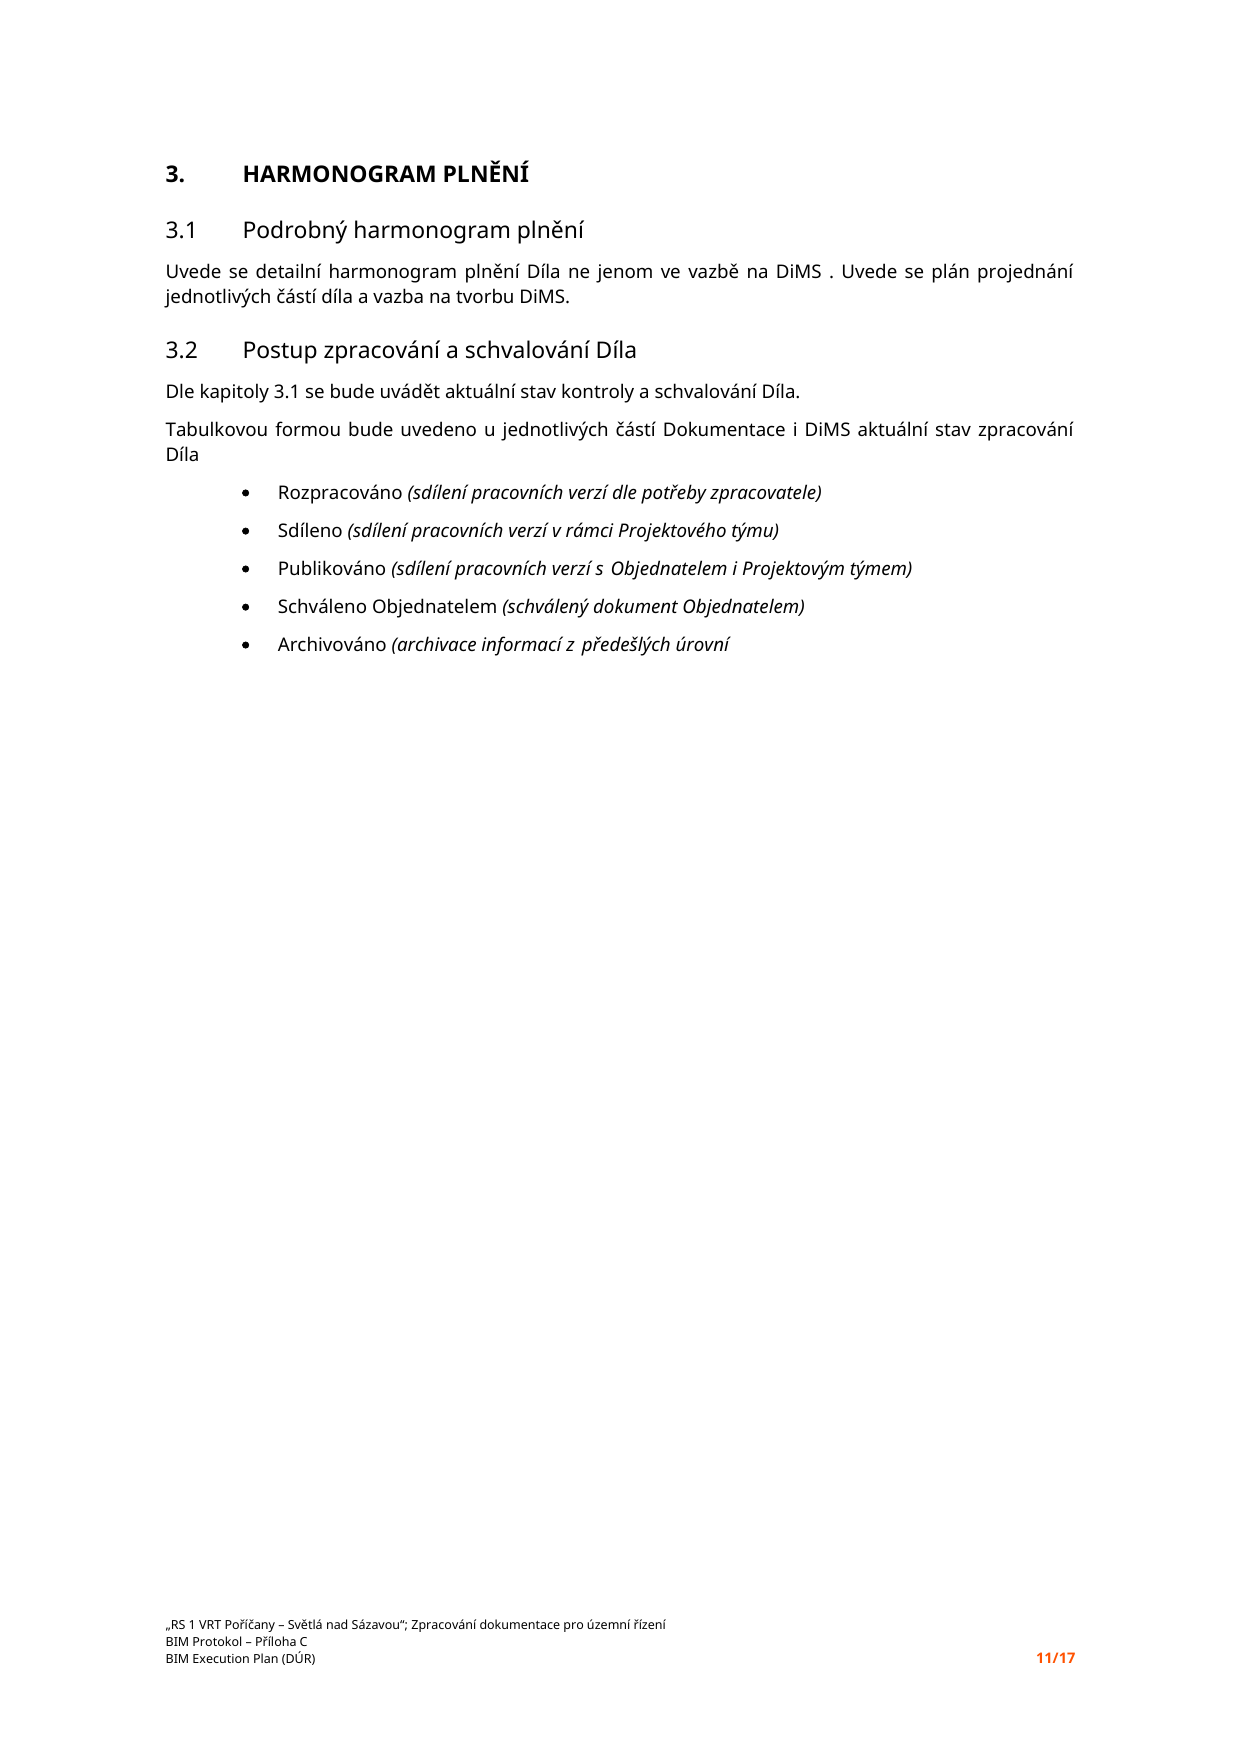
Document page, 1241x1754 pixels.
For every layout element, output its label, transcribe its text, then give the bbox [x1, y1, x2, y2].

text Archivováno (archivace informací z předešlých úrovní [242, 632, 1075, 657]
text Harmonogram plnění [165, 158, 1075, 189]
text Podrobný harmonogram plnění [165, 214, 1075, 246]
text Sdíleno (sdílení pracovních verzí v rámci Projektového týmu) [242, 517, 1075, 543]
text Dle kapitoly 3.1 se bude uvádět aktuální stav kontroly a schvalování Díla. [165, 378, 1075, 403]
text Rozpracováno (sdílení pracovních verzí dle potřeby zpracovatele) [242, 479, 1075, 505]
text Schváleno Objednatelem (schválený dokument Objednatelem) [242, 593, 1075, 619]
text Publikováno (sdílení pracovních verzí s Objednatelem i Projektovým týmem) [242, 556, 1075, 581]
text Postup zpracování a schvalování Díla [165, 334, 1075, 365]
text Uvede se detailní harmonogram plnění Díla ne jenom ve vazbě na DiMS . Uvede se plán projednání jednotlivých částí díla a vazba na tvorbu DiMS. [165, 258, 1075, 309]
text Tabulkovou formou bude uvedeno u jednotlivých částí Dokumentace i DiMS aktuální stav zpracování Díla [165, 416, 1075, 467]
